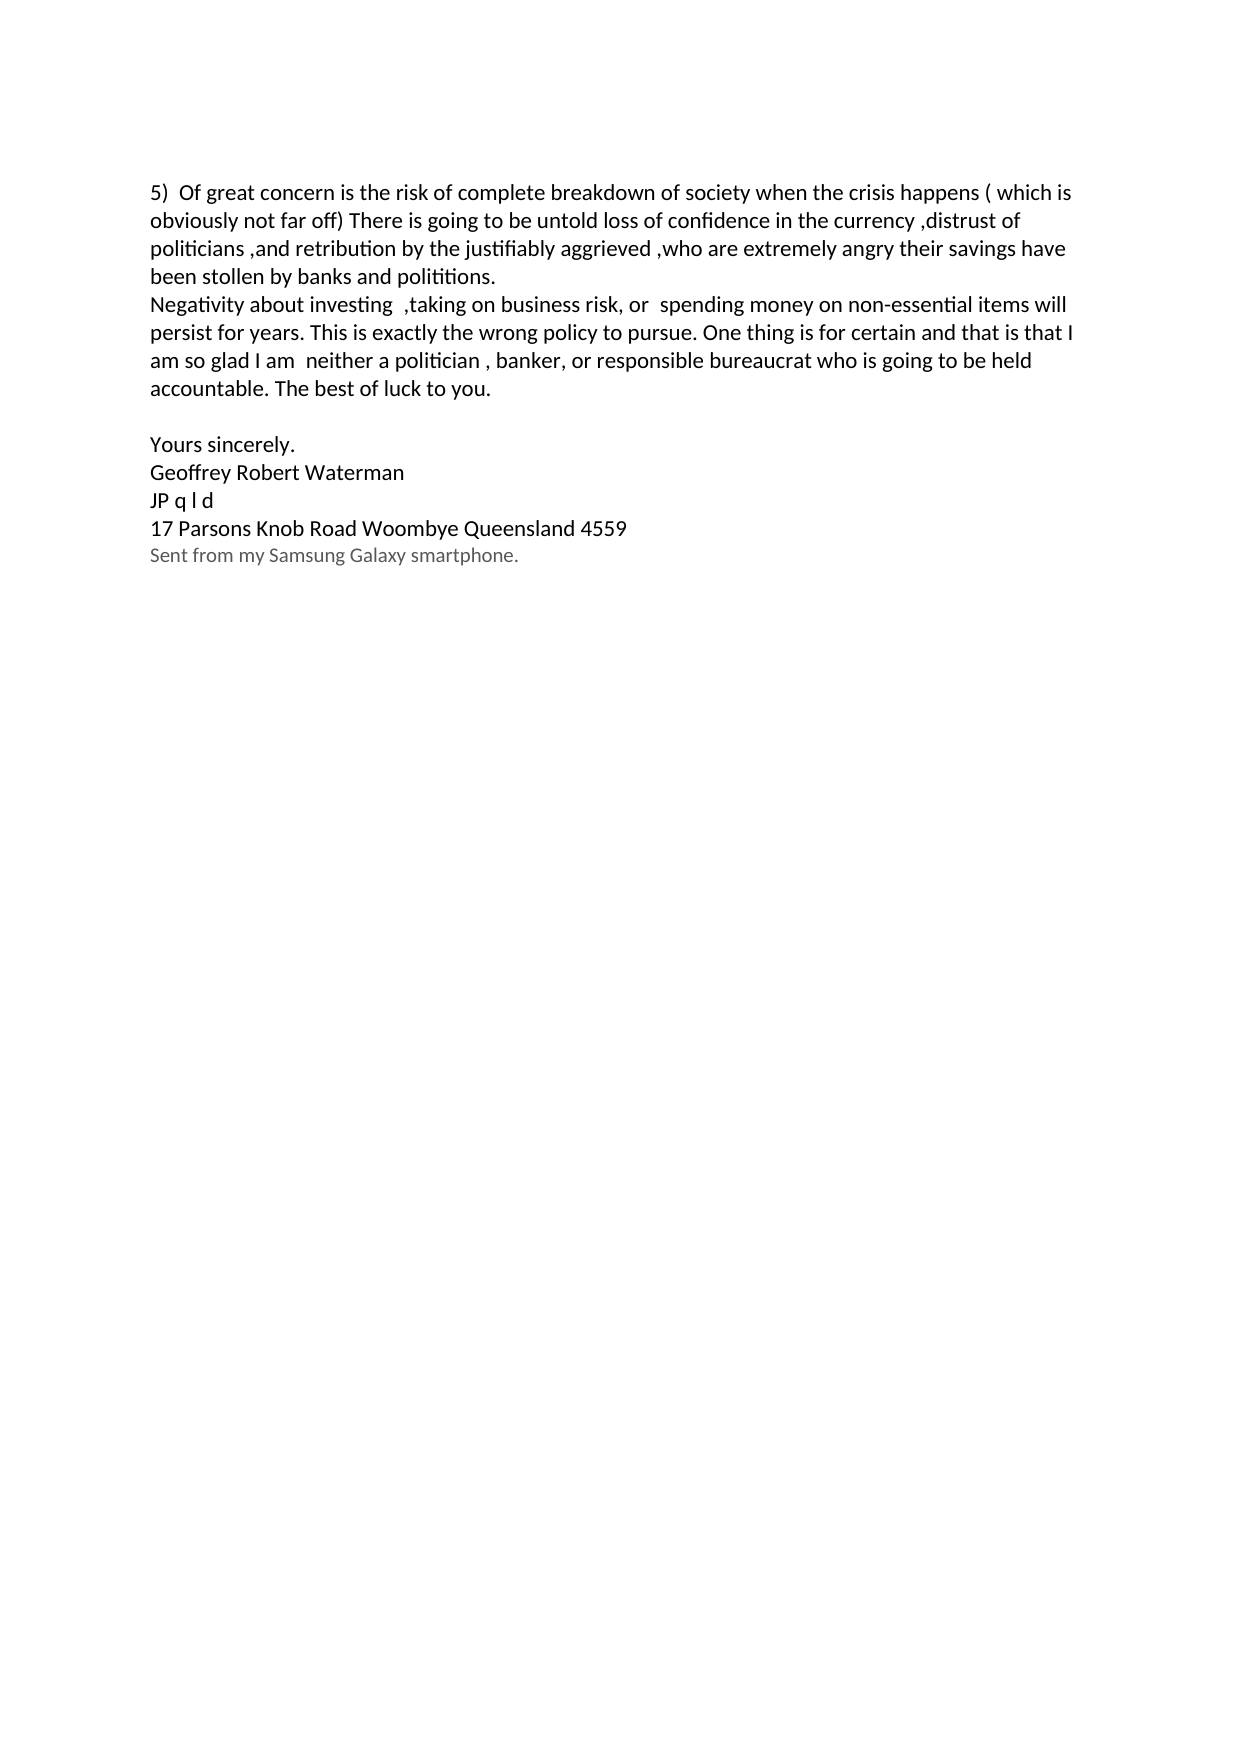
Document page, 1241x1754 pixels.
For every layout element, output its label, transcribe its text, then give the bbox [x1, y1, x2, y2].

text Negativity about investing ,taking on business risk, or spending money on non-essential items will persist for years. This is exactly the wrong policy to pursue. One thing is for certain and that is that I am so glad I am neither a politician , banker, or responsible bureaucrat who is going to be held accountable. The best of luck to you. [150, 290, 1090, 402]
text 5) Of great concern is the risk of complete breakdown of society when the crisis happens ( which is obviously not far off) There is going to be untold loss of confidence in the currency ,distrust of politicians ,and retribution by the justifiably aggrieved ,who are extremely angry their savings have been stollen by banks and polititions. [150, 178, 1090, 290]
text Geoffrey Robert Waterman [150, 458, 1090, 486]
text Sent from my Samsung Galaxy smartphone. [150, 542, 1090, 568]
text 17 Parsons Knob Road Woombye Queensland 4559 [150, 514, 1090, 542]
text Yours sincerely. [150, 430, 1090, 458]
text JP q l d [150, 486, 1090, 514]
